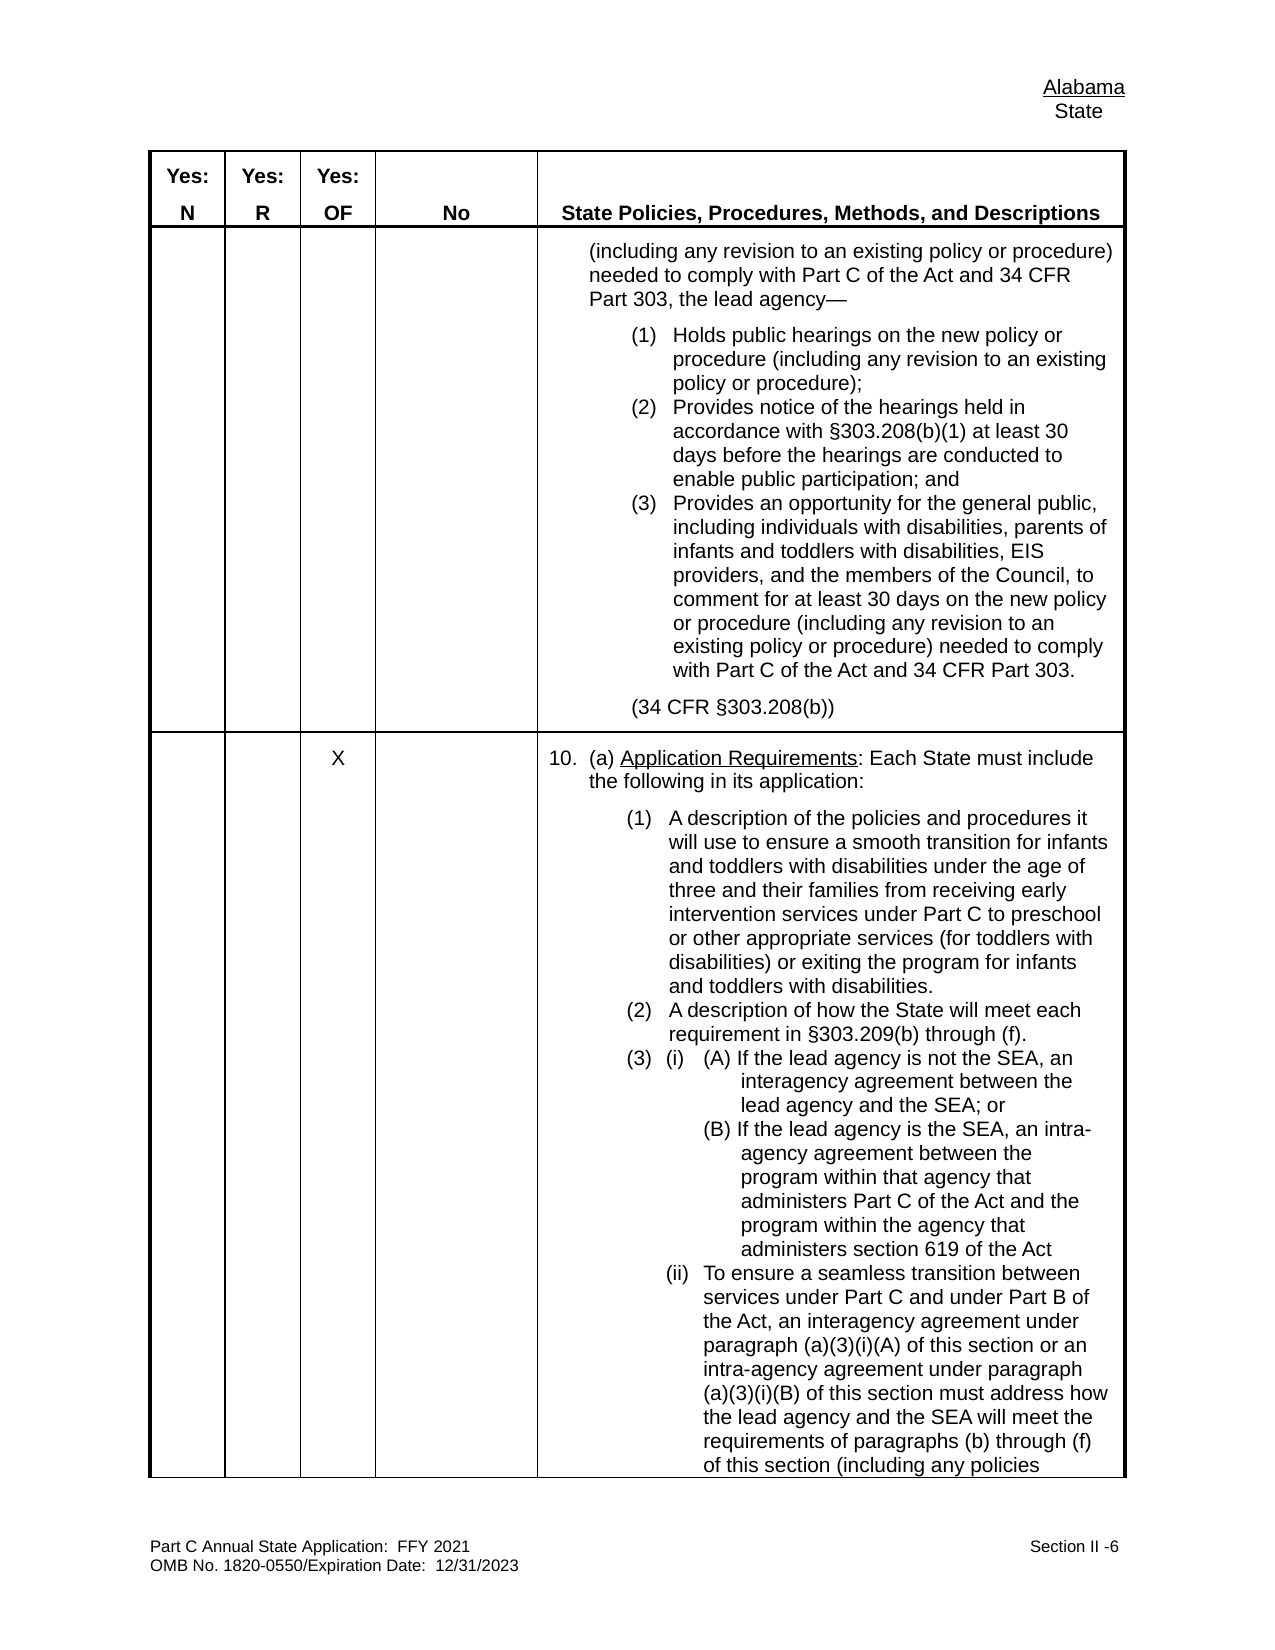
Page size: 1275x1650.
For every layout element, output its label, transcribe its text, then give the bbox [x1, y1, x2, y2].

table_cell [152, 228, 224, 731]
table_cell [226, 228, 300, 731]
table_cell [376, 228, 537, 731]
table_cell [376, 733, 537, 1477]
table_header No [376, 152, 537, 224]
table_header State Policies, Procedures, Methods, and Descriptions [538, 152, 1123, 224]
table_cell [538, 733, 1123, 1477]
table_header Yes: OF [301, 152, 375, 224]
table_cell [226, 733, 300, 1477]
table_cell X [301, 733, 375, 1477]
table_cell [538, 228, 1123, 731]
table_cell X [301, 228, 375, 731]
table_header Yes: R [226, 152, 300, 224]
table_header Yes: N [152, 152, 224, 224]
table_cell [152, 733, 224, 1477]
